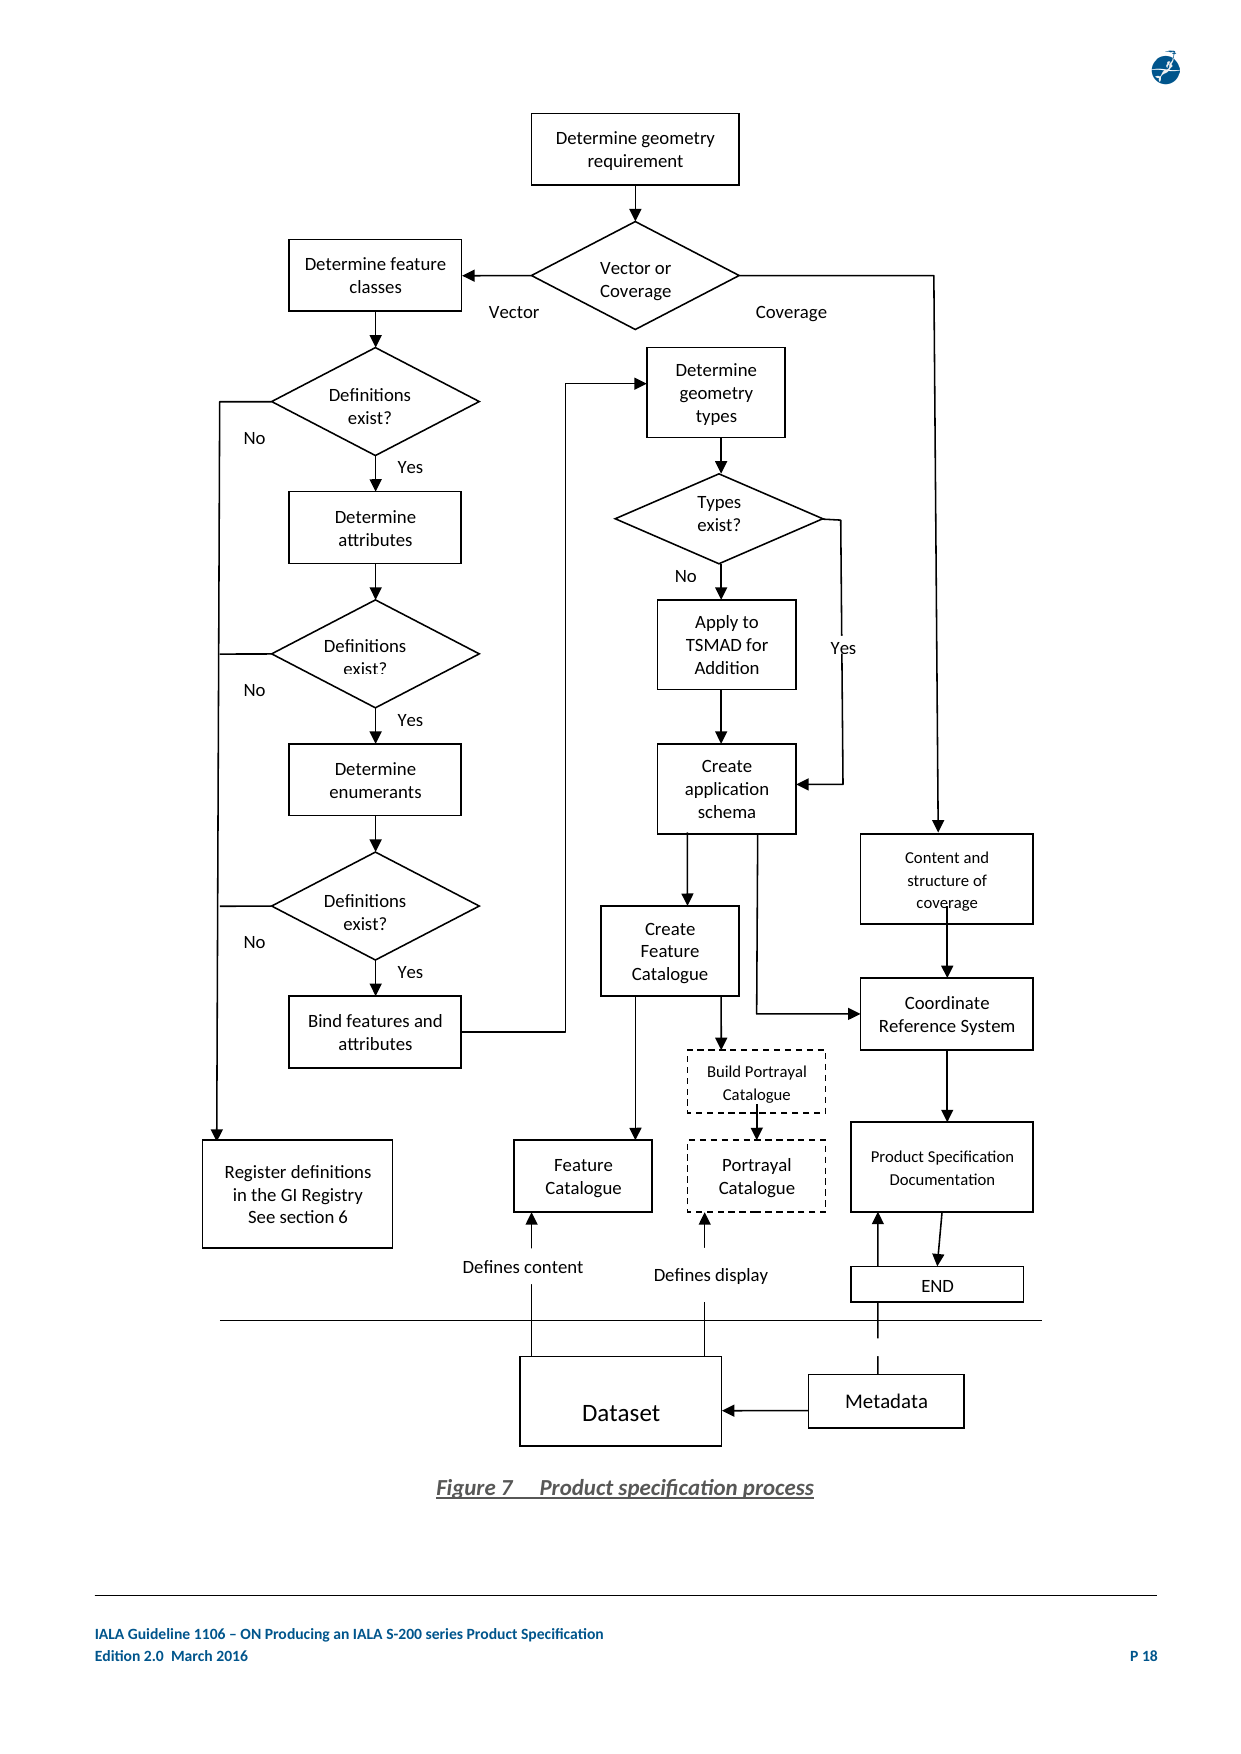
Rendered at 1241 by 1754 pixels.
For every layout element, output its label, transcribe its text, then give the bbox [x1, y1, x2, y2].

text Product specification process [94, 1473, 1157, 1501]
picture [1120, 0, 1239, 119]
